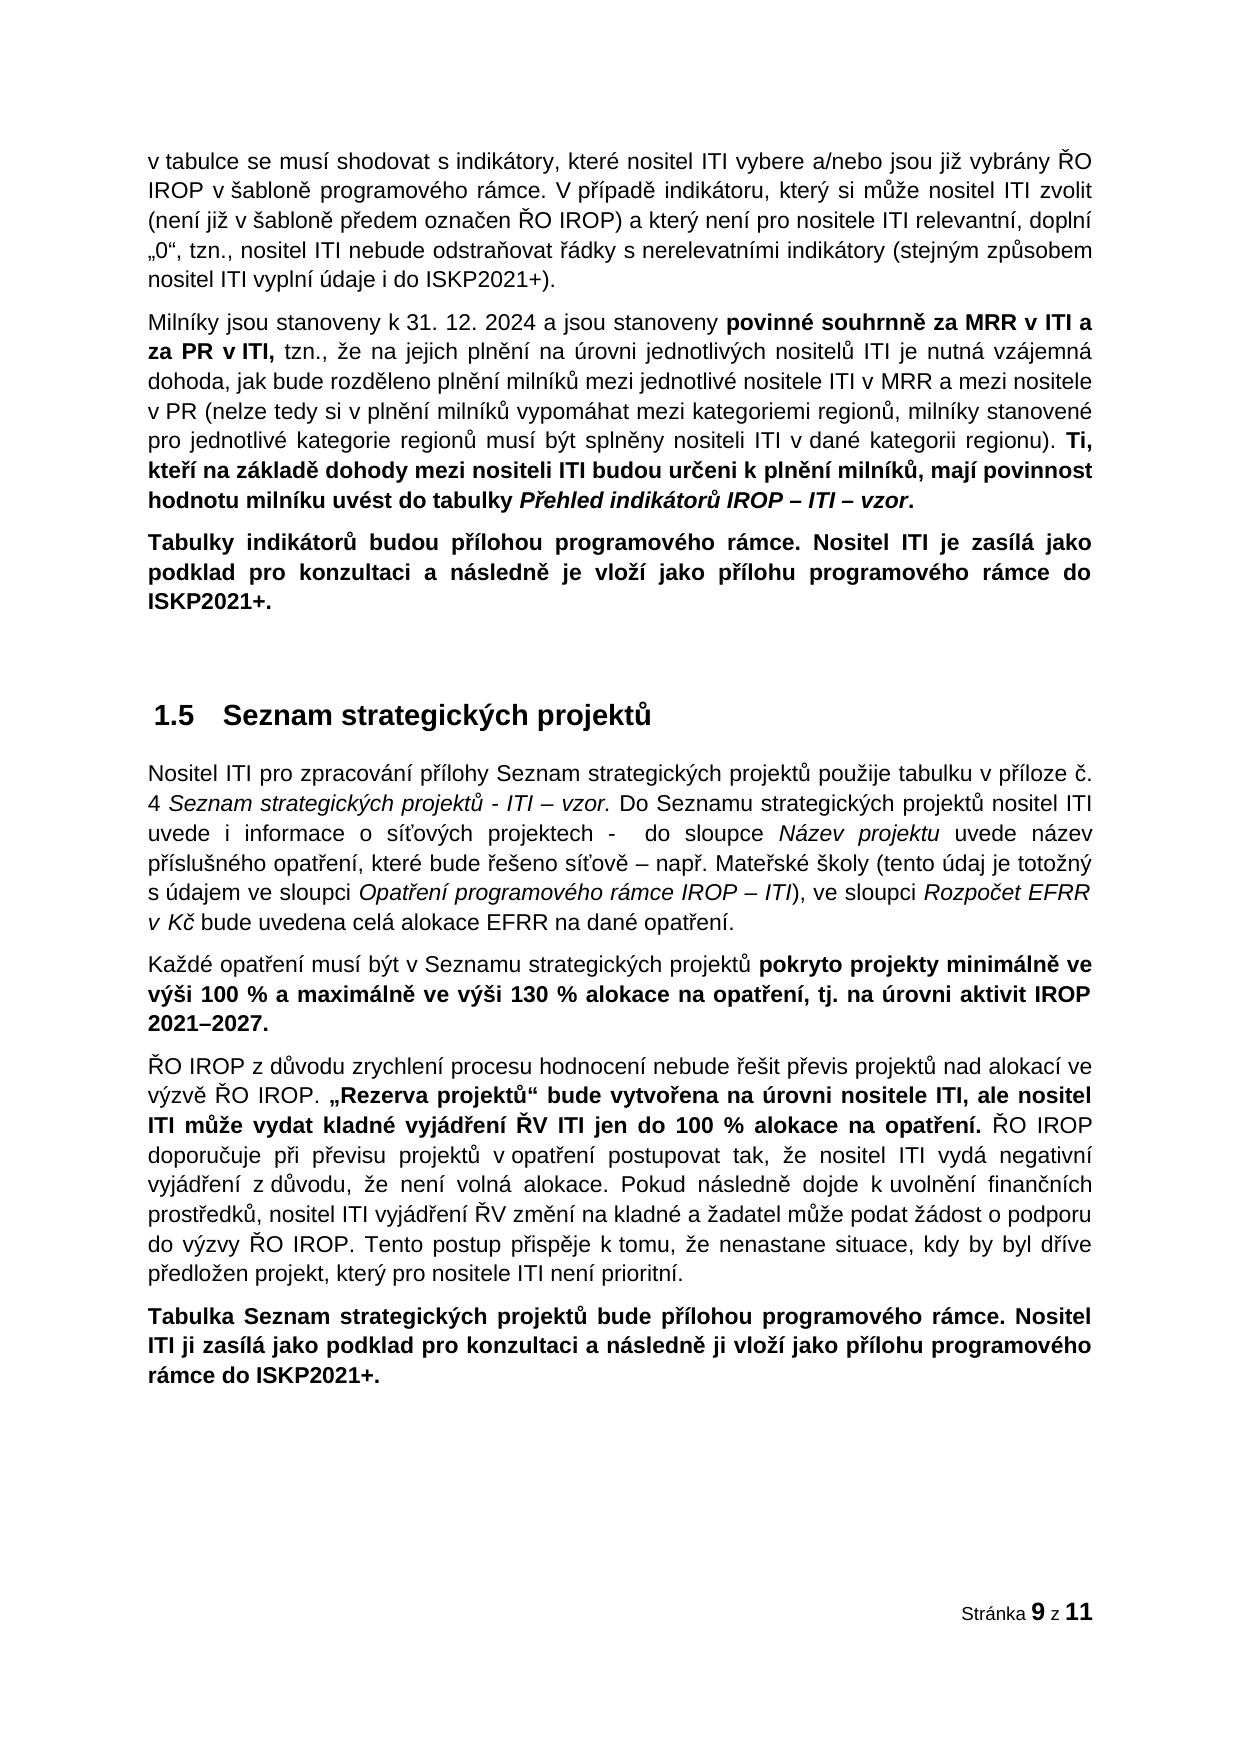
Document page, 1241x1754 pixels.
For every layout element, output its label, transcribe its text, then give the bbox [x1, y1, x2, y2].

text Milníky jsou stanoveny k 31. 12. 2024 a jsou stanoveny povinné souhrnně za MRR v ITI a za PR v ITI, tzn., že na jejich plnění na úrovni jednotlivých nositelů ITI je nutná vzájemná dohoda, jak bude rozděleno plnění milníků mezi jednotlivé nositele ITI v MRR a mezi nositele v PR (nelze tedy si v plnění milníků vypomáhat mezi kategoriemi regionů, milníky stanovené pro jednotlivé kategorie regionů musí být splněny nositeli ITI v dané kategorii regionu). Ti, kteří na základě dohody mezi nositeli ITI budou určeni k plnění milníků, mají povinnost hodnotu milníku uvést do tabulky Přehled indikátorů IROP – ITI – vzor. [148, 308, 1093, 513]
subtitle Seznam strategických projektů [153, 698, 1093, 731]
text Každé opatření musí být v Seznamu strategických projektů pokryto projekty minimálně ve výši 100 % a maximálně ve výši 130 % alokace na opatření, tj. na úrovni aktivit IROP 2021–2027. [148, 951, 1093, 1037]
text Tabulky indikátorů budou přílohou programového rámce. Nositel ITI je zasílá jako podklad pro konzultaci a následně je vloží jako přílohu programového rámce do ISKP2021+. [148, 529, 1093, 614]
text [148, 148, 1093, 293]
text ŘO IROP z důvodu zrychlení procesu hodnocení nebude řešit převis projektů nad alokací ve výzvě ŘO IROP. „Rezerva projektů“ bude vytvořena na úrovni nositele ITI, ale nositel ITI může vydat kladné vyjádření ŘV ITI jen do 100 % alokace na opatření. ŘO IROP doporučuje při převisu projektů v opatření postupovat tak, že nositel ITI vydá negativní vyjádření z důvodu, že není volná alokace. Pokud následně dojde k uvolnění finančních prostředků, nositel ITI vyjádření ŘV změní na kladné a žadatel může podat žádost o podporu do výzvy ŘO IROP. Tento postup přispěje k tomu, že nenastane situace, kdy by byl dříve předložen projekt, který pro nositele ITI není prioritní. [148, 1053, 1093, 1287]
text Nositel ITI pro zpracování přílohy Seznam strategických projektů použije tabulku v příloze č. 4 Seznam strategických projektů - ITI – vzor. Do Seznamu strategických projektů nositel ITI uvede i informace o síťových projektech - do sloupce Název projektu uvede název příslušného opatření, které bude řešeno síťově – např. Mateřské školy (tento údaj je totožný s údajem ve sloupci Opatření programového rámce IROP – ITI), ve sloupci Rozpočet EFRR v Kč bude uvedena celá alokace EFRR na dané opatření. [148, 760, 1093, 935]
text Tabulka Seznam strategických projektů bude přílohou programového rámce. Nositel ITI ji zasílá jako podklad pro konzultaci a následně ji vloží jako přílohu programového rámce do ISKP2021+. [148, 1303, 1093, 1388]
